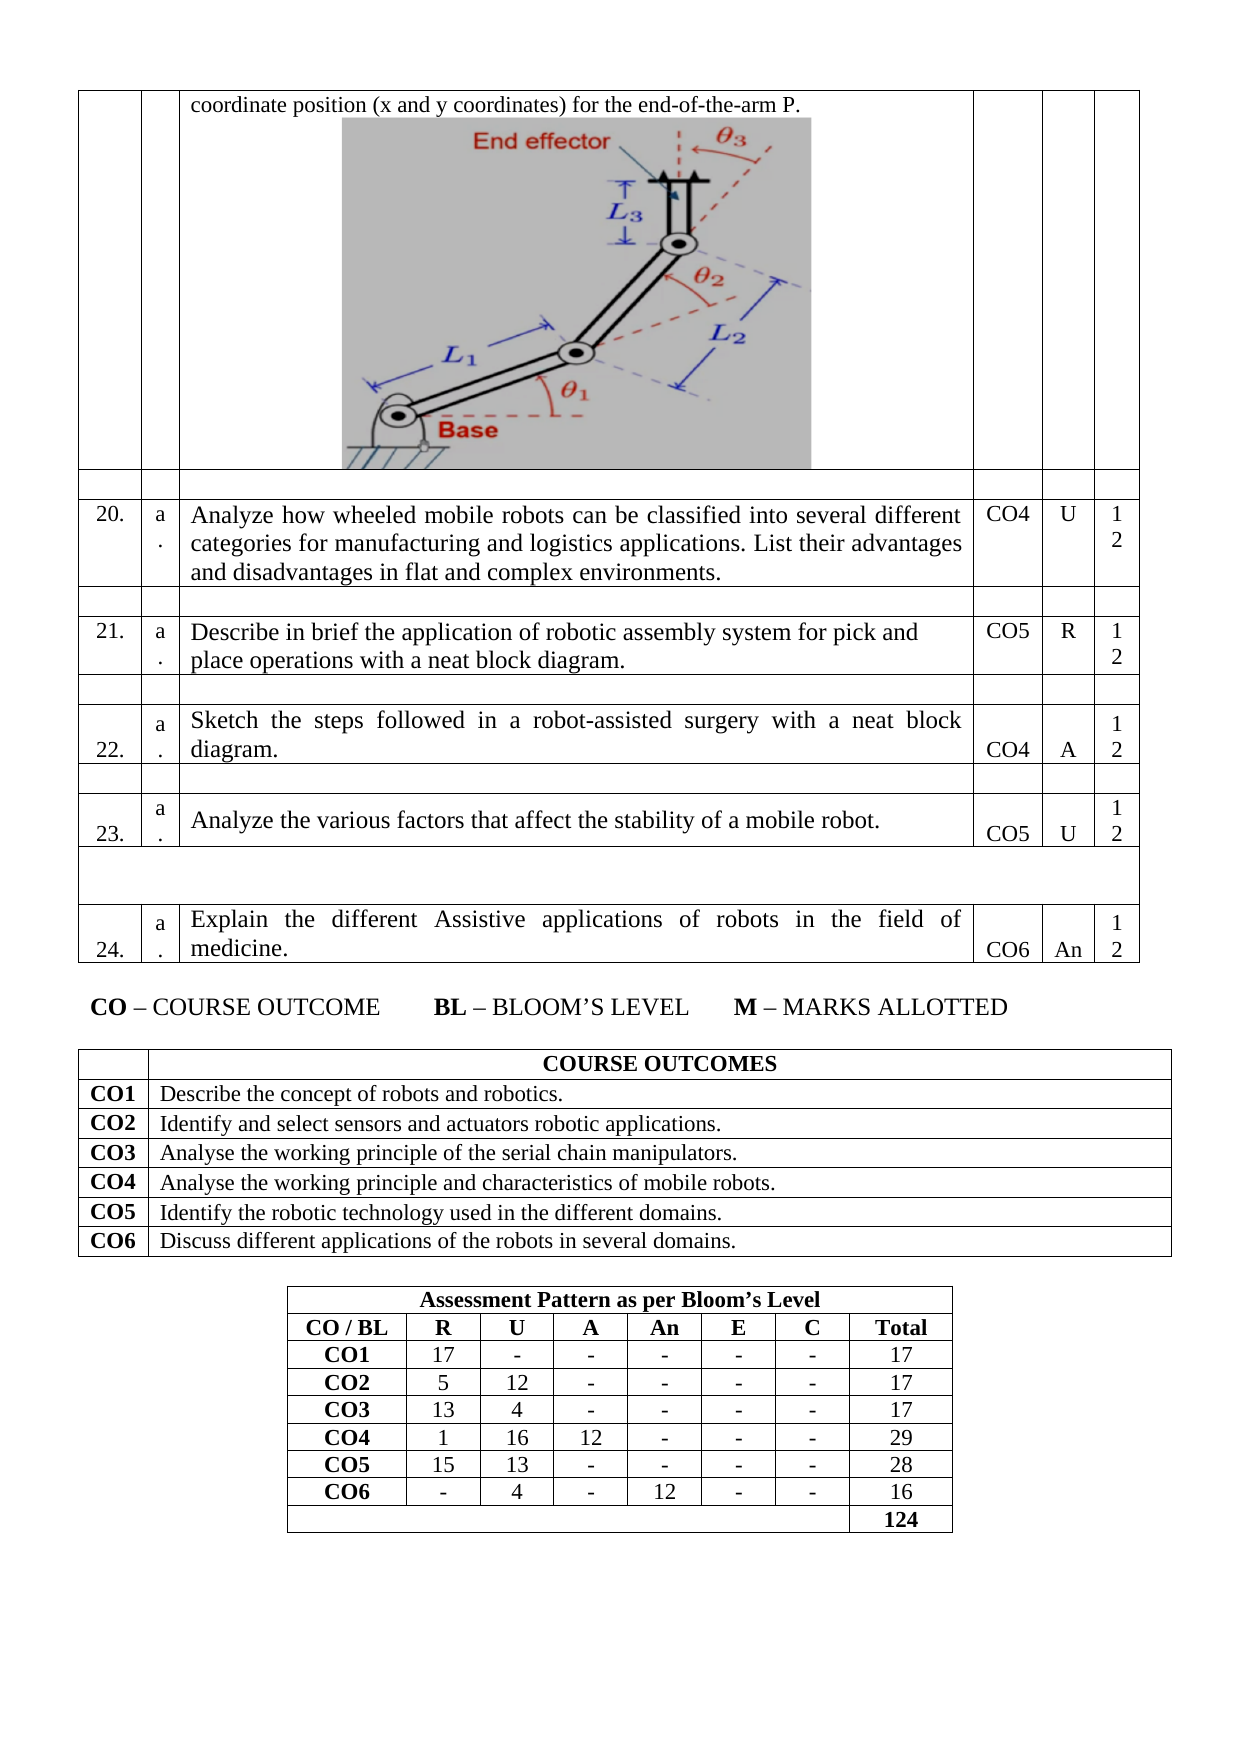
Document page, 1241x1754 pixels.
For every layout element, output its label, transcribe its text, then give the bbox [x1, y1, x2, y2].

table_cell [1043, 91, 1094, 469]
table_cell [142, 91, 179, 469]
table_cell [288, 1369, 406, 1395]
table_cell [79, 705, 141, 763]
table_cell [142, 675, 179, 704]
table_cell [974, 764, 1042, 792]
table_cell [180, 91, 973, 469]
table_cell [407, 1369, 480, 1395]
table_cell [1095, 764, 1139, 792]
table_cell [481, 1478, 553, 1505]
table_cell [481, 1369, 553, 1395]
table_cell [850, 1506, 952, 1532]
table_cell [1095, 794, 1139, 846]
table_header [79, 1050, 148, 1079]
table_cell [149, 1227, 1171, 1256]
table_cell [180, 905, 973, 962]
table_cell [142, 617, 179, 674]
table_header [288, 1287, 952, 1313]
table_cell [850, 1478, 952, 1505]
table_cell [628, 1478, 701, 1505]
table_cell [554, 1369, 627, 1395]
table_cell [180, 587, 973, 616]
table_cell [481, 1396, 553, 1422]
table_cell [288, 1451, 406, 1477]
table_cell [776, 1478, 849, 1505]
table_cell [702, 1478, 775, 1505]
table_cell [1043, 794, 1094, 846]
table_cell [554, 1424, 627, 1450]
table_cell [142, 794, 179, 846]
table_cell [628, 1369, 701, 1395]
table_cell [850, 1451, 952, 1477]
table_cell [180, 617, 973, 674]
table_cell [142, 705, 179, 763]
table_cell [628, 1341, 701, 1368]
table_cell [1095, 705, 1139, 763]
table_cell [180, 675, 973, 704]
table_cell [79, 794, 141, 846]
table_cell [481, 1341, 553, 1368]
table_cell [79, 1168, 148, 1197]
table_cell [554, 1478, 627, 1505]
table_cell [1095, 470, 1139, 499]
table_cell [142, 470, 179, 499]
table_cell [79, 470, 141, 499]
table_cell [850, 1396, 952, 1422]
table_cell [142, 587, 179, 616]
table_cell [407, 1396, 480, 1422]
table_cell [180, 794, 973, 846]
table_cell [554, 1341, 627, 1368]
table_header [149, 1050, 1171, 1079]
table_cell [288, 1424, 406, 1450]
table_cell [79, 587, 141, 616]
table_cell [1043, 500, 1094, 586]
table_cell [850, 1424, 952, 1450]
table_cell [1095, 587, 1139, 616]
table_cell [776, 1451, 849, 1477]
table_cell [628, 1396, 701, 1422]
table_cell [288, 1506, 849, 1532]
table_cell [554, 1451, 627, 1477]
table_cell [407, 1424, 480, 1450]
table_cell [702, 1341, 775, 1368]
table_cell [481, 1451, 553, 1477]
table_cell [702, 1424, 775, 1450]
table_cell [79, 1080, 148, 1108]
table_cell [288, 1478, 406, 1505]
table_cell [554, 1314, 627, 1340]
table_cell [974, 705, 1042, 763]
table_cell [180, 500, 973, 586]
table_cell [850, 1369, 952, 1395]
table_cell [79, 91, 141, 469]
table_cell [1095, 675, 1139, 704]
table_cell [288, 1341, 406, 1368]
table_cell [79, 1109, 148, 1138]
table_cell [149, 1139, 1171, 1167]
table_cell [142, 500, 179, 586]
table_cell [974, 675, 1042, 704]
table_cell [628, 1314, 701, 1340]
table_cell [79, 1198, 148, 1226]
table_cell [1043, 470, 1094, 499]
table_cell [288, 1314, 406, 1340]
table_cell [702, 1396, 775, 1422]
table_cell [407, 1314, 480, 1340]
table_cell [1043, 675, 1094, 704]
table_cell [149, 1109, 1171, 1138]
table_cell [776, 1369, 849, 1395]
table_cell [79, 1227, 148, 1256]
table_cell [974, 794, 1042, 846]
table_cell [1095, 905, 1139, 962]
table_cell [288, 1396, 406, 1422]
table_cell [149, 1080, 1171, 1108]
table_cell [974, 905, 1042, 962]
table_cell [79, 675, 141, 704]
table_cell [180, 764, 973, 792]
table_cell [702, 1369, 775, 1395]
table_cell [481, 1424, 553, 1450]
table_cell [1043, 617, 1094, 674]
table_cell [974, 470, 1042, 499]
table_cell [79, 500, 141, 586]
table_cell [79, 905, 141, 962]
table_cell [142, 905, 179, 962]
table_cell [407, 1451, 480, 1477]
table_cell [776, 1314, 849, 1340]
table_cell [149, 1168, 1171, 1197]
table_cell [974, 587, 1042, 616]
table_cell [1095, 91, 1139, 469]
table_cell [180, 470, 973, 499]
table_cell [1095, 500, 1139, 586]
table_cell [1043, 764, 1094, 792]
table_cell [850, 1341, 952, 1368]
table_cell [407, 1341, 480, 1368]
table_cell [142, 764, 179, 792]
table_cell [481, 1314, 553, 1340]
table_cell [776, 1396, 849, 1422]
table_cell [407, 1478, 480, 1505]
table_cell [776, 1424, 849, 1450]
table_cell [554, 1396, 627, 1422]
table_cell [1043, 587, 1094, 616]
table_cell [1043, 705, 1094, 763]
text CO – COURSE OUTCOME BL – BLOOM’S LEVEL M – MARKS ALLOTTED [90, 992, 1150, 1021]
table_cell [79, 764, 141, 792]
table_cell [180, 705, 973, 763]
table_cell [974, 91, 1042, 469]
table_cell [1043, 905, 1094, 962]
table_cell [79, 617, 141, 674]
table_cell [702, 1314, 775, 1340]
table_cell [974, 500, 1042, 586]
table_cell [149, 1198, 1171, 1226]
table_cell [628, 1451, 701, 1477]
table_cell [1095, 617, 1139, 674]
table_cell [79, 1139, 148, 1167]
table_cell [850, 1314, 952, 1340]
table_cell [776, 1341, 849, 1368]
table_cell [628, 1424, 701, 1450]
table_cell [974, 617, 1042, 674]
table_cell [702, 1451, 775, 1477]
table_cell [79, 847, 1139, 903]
